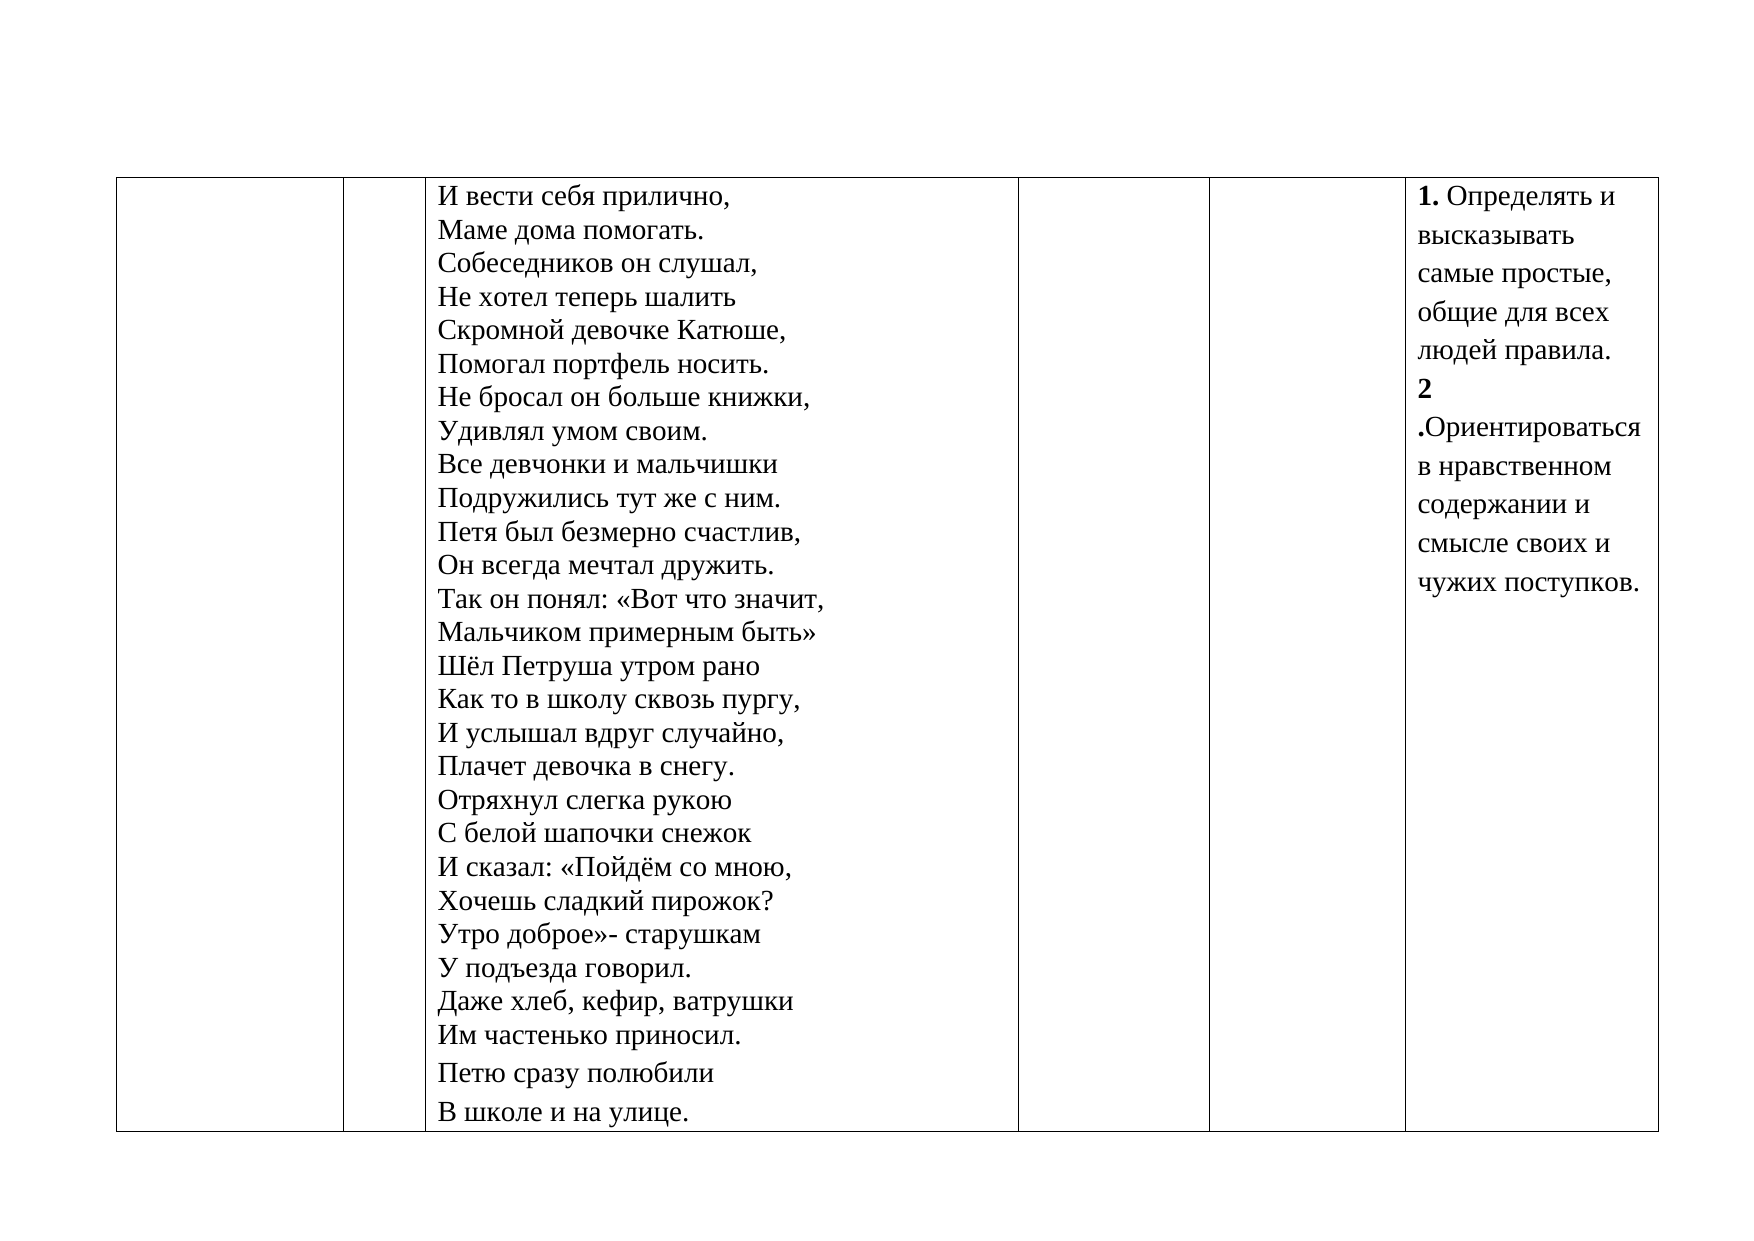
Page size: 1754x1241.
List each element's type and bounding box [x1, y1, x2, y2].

table_cell [1019, 178, 1209, 1131]
table_cell [1406, 178, 1658, 1131]
table_cell [1210, 178, 1405, 1131]
table_cell [344, 178, 425, 1131]
table_cell [117, 178, 343, 1131]
table_cell [426, 178, 1018, 1131]
